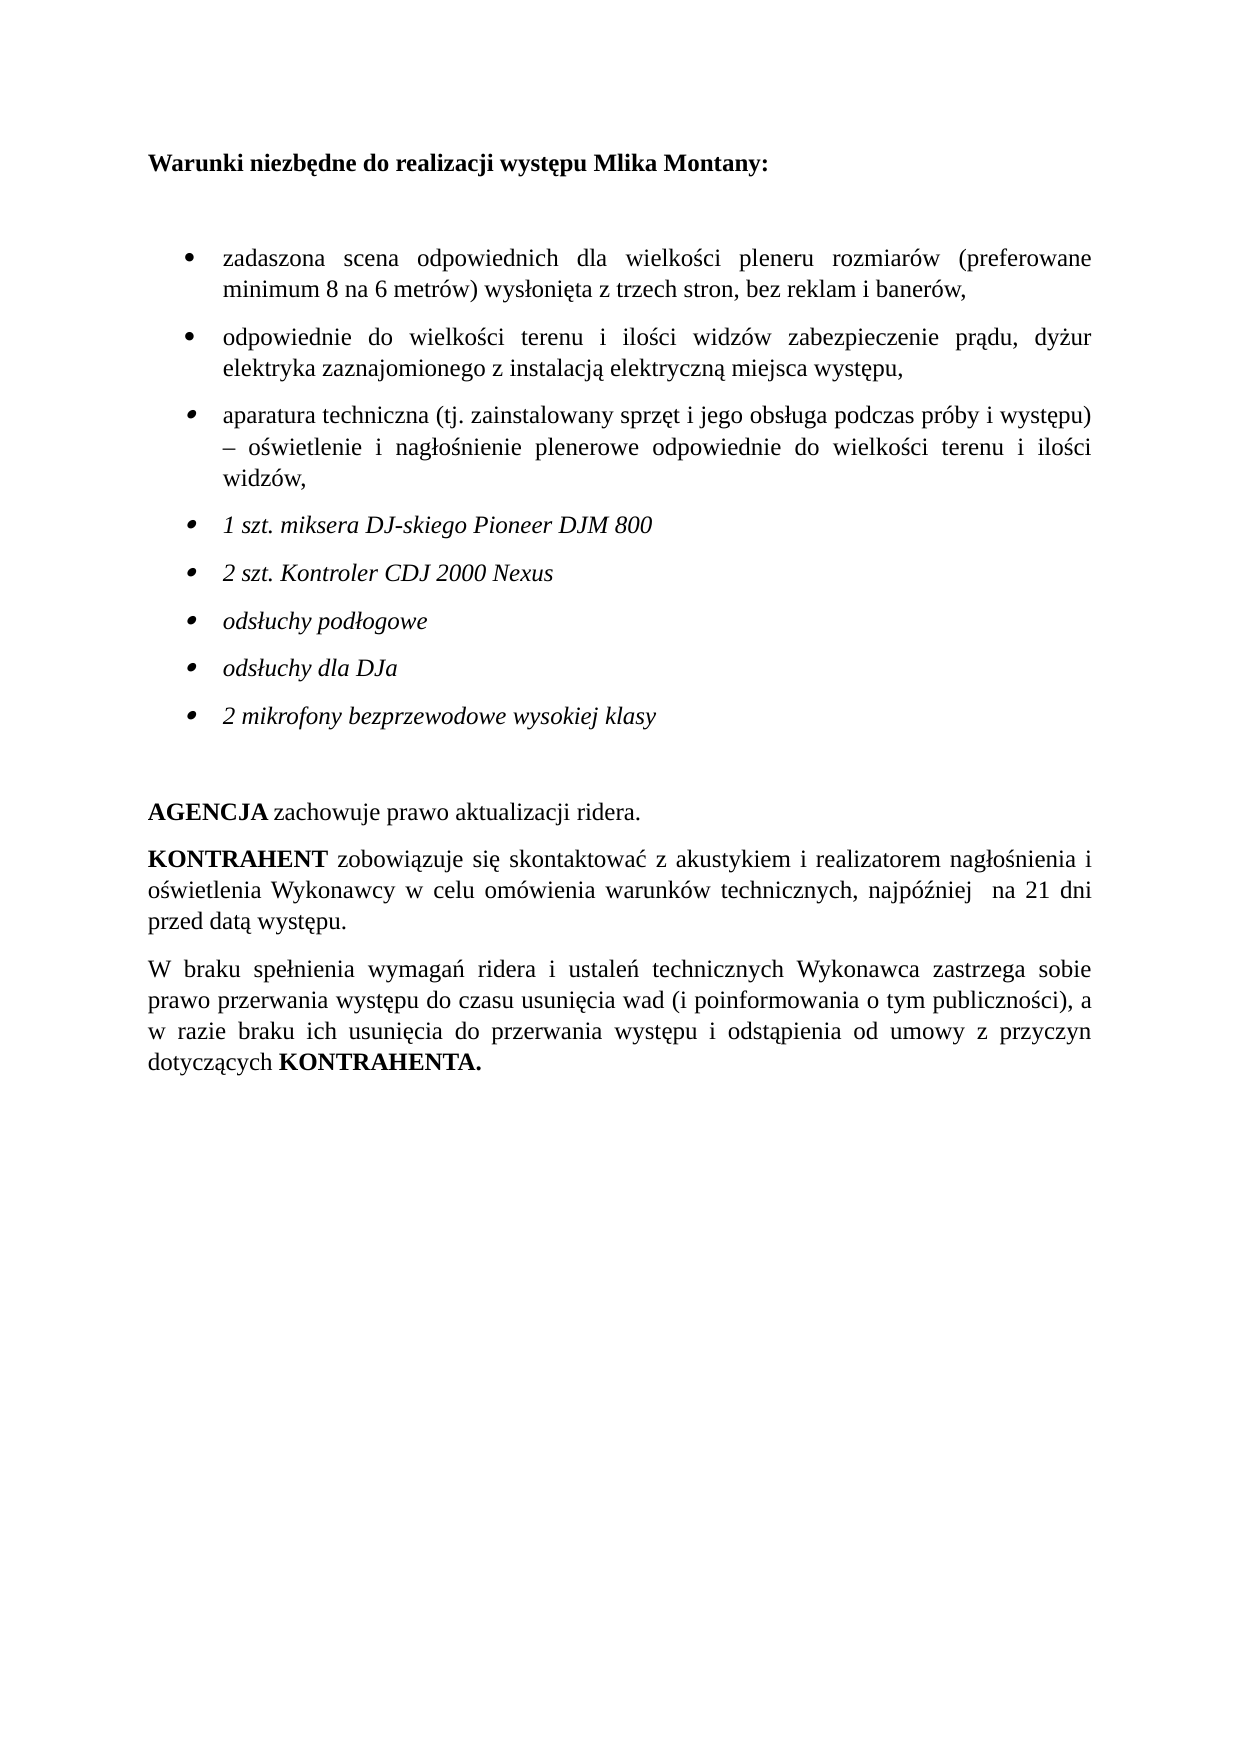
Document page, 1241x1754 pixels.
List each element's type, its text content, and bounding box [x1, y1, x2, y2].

list 1 szt. miksera DJ-skiego Pioneer DJM 800 [185, 510, 1093, 539]
text AGENCJA zachowuje prawo aktualizacji ridera. [148, 797, 1093, 825]
text W braku spełnienia wymagań ridera i ustaleń technicznych Wykonawca zastrzega sobie prawo przerwania występu do czasu usunięcia wad (i poinformowania o tym publiczności), a w razie braku ich usunięcia do przerwania występu i odstąpienia od umowy z przyczyn dotyczących KONTRAHENTA. [148, 954, 1093, 1076]
list zadaszona scena odpowiednich dla wielkości pleneru rozmiarów (preferowane minimum 8 na 6 metrów) wysłonięta z trzech stron, bez reklam i banerów, [185, 243, 1093, 303]
list aparatura techniczna (tj. zainstalowany sprzęt i jego obsługa podczas próby i występu) – oświetlenie i nagłośnienie plenerowe odpowiednie do wielkości terenu i ilości widzów, [185, 401, 1093, 491]
list odpowiednie do wielkości terenu i ilości widzów zabezpieczenie prądu, dyżur elektryka zaznajomionego z instalacją elektryczną miejsca występu, [185, 322, 1093, 382]
list 2 szt. Kontroler CDJ 2000 Nexus [185, 558, 1093, 587]
list 2 mikrofony bezprzewodowe wysokiej klasy [185, 701, 1093, 730]
list odsłuchy podłogowe [185, 606, 1093, 634]
list odsłuchy dla DJa [185, 653, 1093, 682]
text Warunki niezbędne do realizacji występu Mlika Montany: [148, 148, 1093, 176]
text KONTRAHENT zobowiązuje się skontaktować z akustykiem i realizatorem nagłośnienia i oświetlenia Wykonawcy w celu omówienia warunków technicznych, najpóźniej na 21 dni przed datą występu. [148, 844, 1093, 935]
